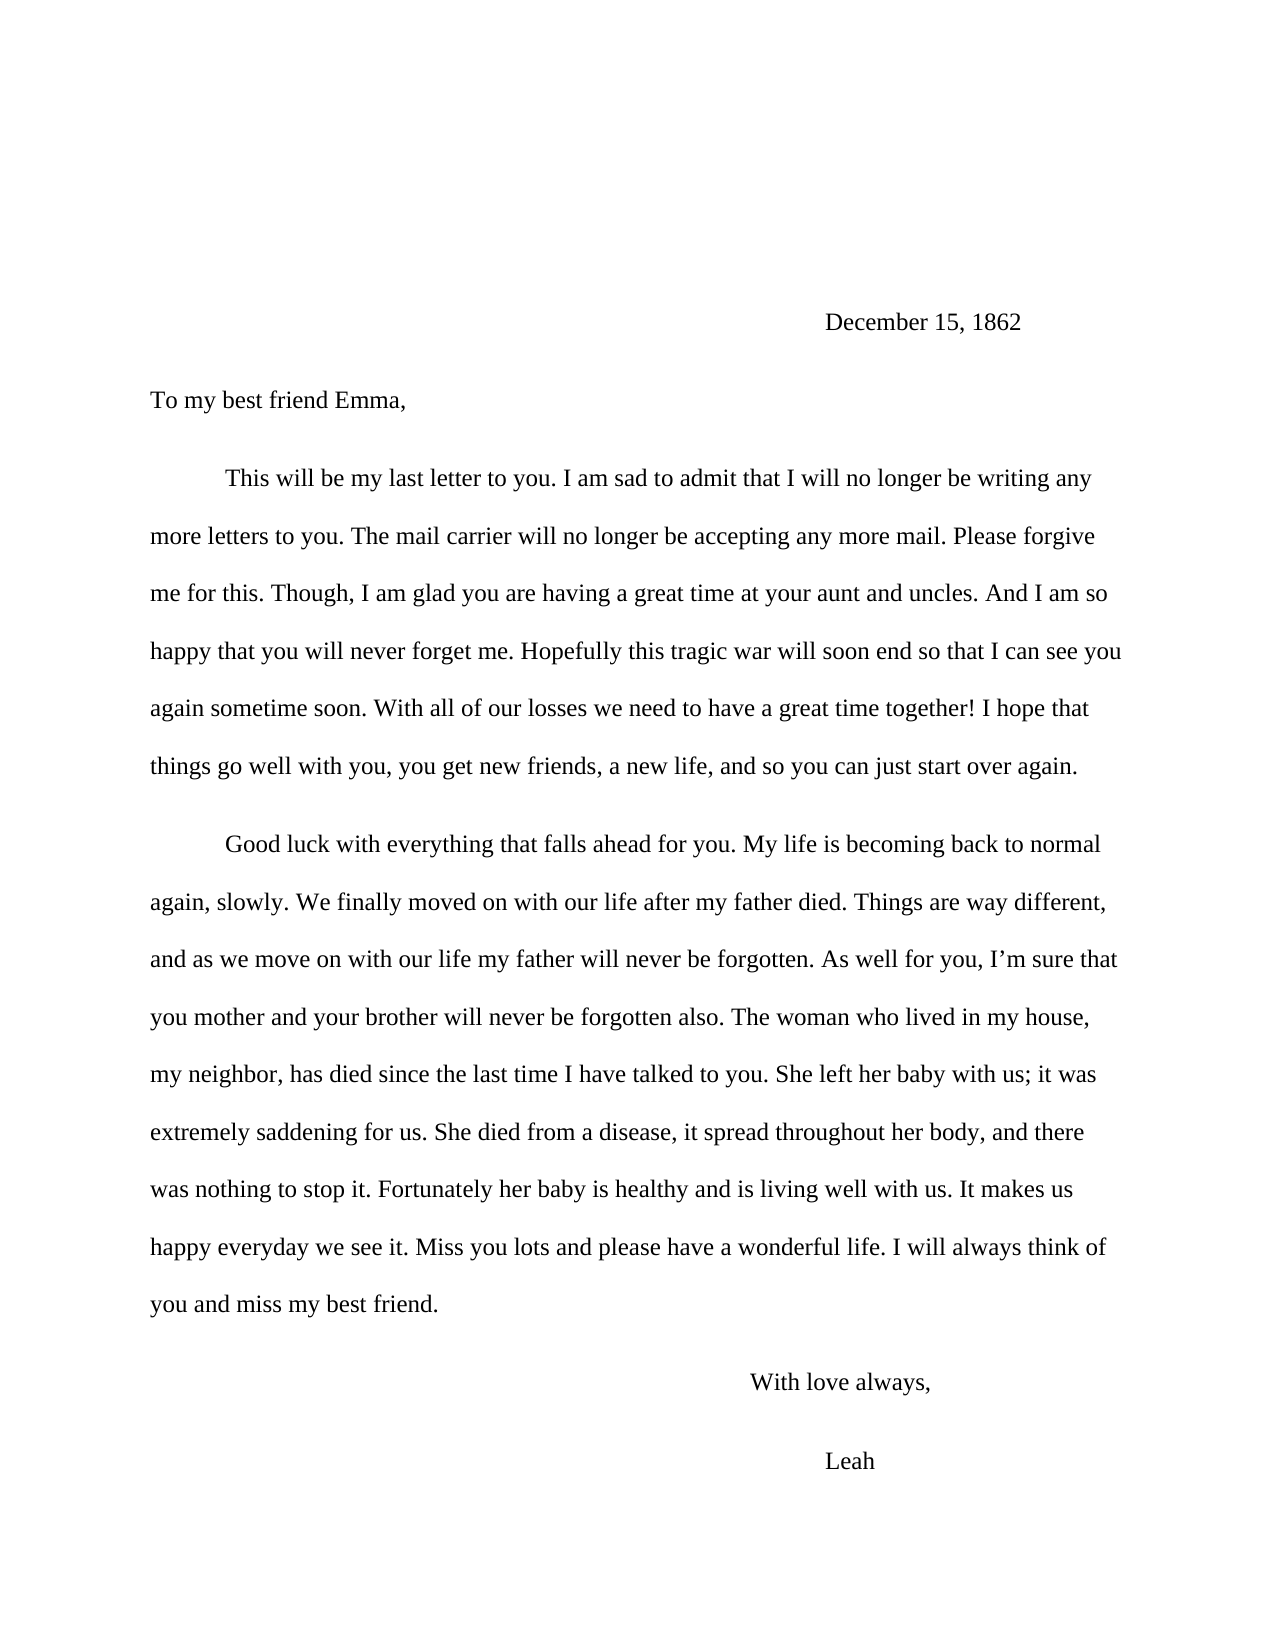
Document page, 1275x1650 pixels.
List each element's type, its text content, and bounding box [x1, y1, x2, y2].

text With love always, [750, 1367, 1125, 1396]
text Good luck with everything that falls ahead for you. My life is becoming back to normal again, slowly. We finally moved on with our life after my father died. Things are way different, and as we move on with our life my father will never be forgotten. As well for you, I’m sure that you mother and your brother will never be forgotten also. The woman who lived in my house, my neighbor, has died since the last time I have talked to you. She left her baby with us; it was extremely saddening for us. She died from a disease, it spread throughout her body, and there was nothing to stop it. Fortunately her baby is healthy and is living well with us. It makes us happy everyday we see it. Miss you lots and please have a wonderful life. I will always think of you and miss my best friend. [150, 829, 1125, 1318]
text This will be my last letter to you. I am sad to admit that I will no longer be writing any more letters to you. The mail carrier will no longer be accepting any more mail. Please forgive me for this. Though, I am glad you are having a great time at your aunt and uncles. And I am so happy that you will never forget me. Hopefully this tragic war will soon end so that I can see you again sometime soon. With all of our losses we need to have a great time together! I hope that things go well with you, you get new friends, a new life, and so you can just start over again. [150, 463, 1125, 779]
text To my best friend Emma, [150, 385, 1125, 414]
text December 15, 1862 [825, 307, 1125, 335]
text Leah [150, 1446, 1125, 1474]
